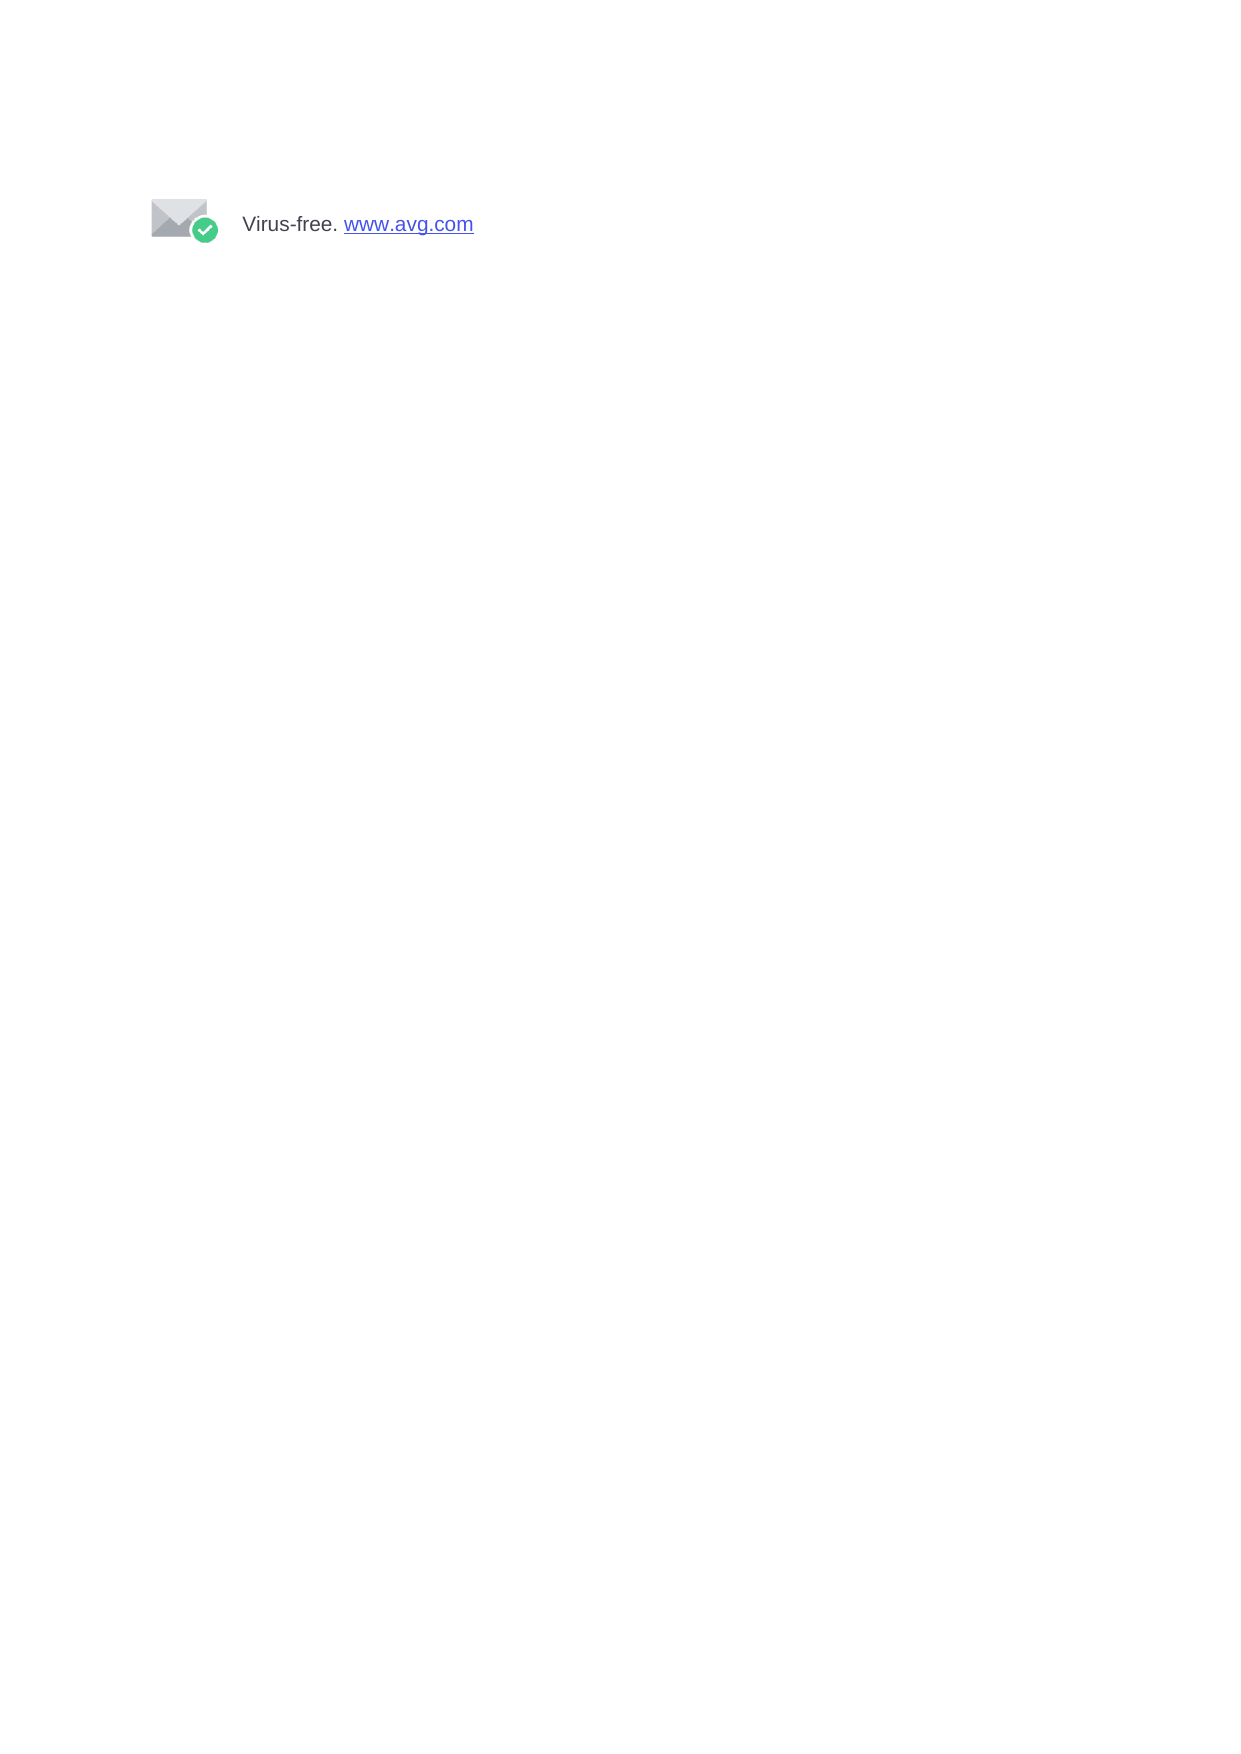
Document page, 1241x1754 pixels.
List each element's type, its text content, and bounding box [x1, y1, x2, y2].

picture [151, 199, 224, 245]
table_header Virus-free. www.avg.com [241, 179, 980, 246]
table_header [150, 179, 241, 246]
